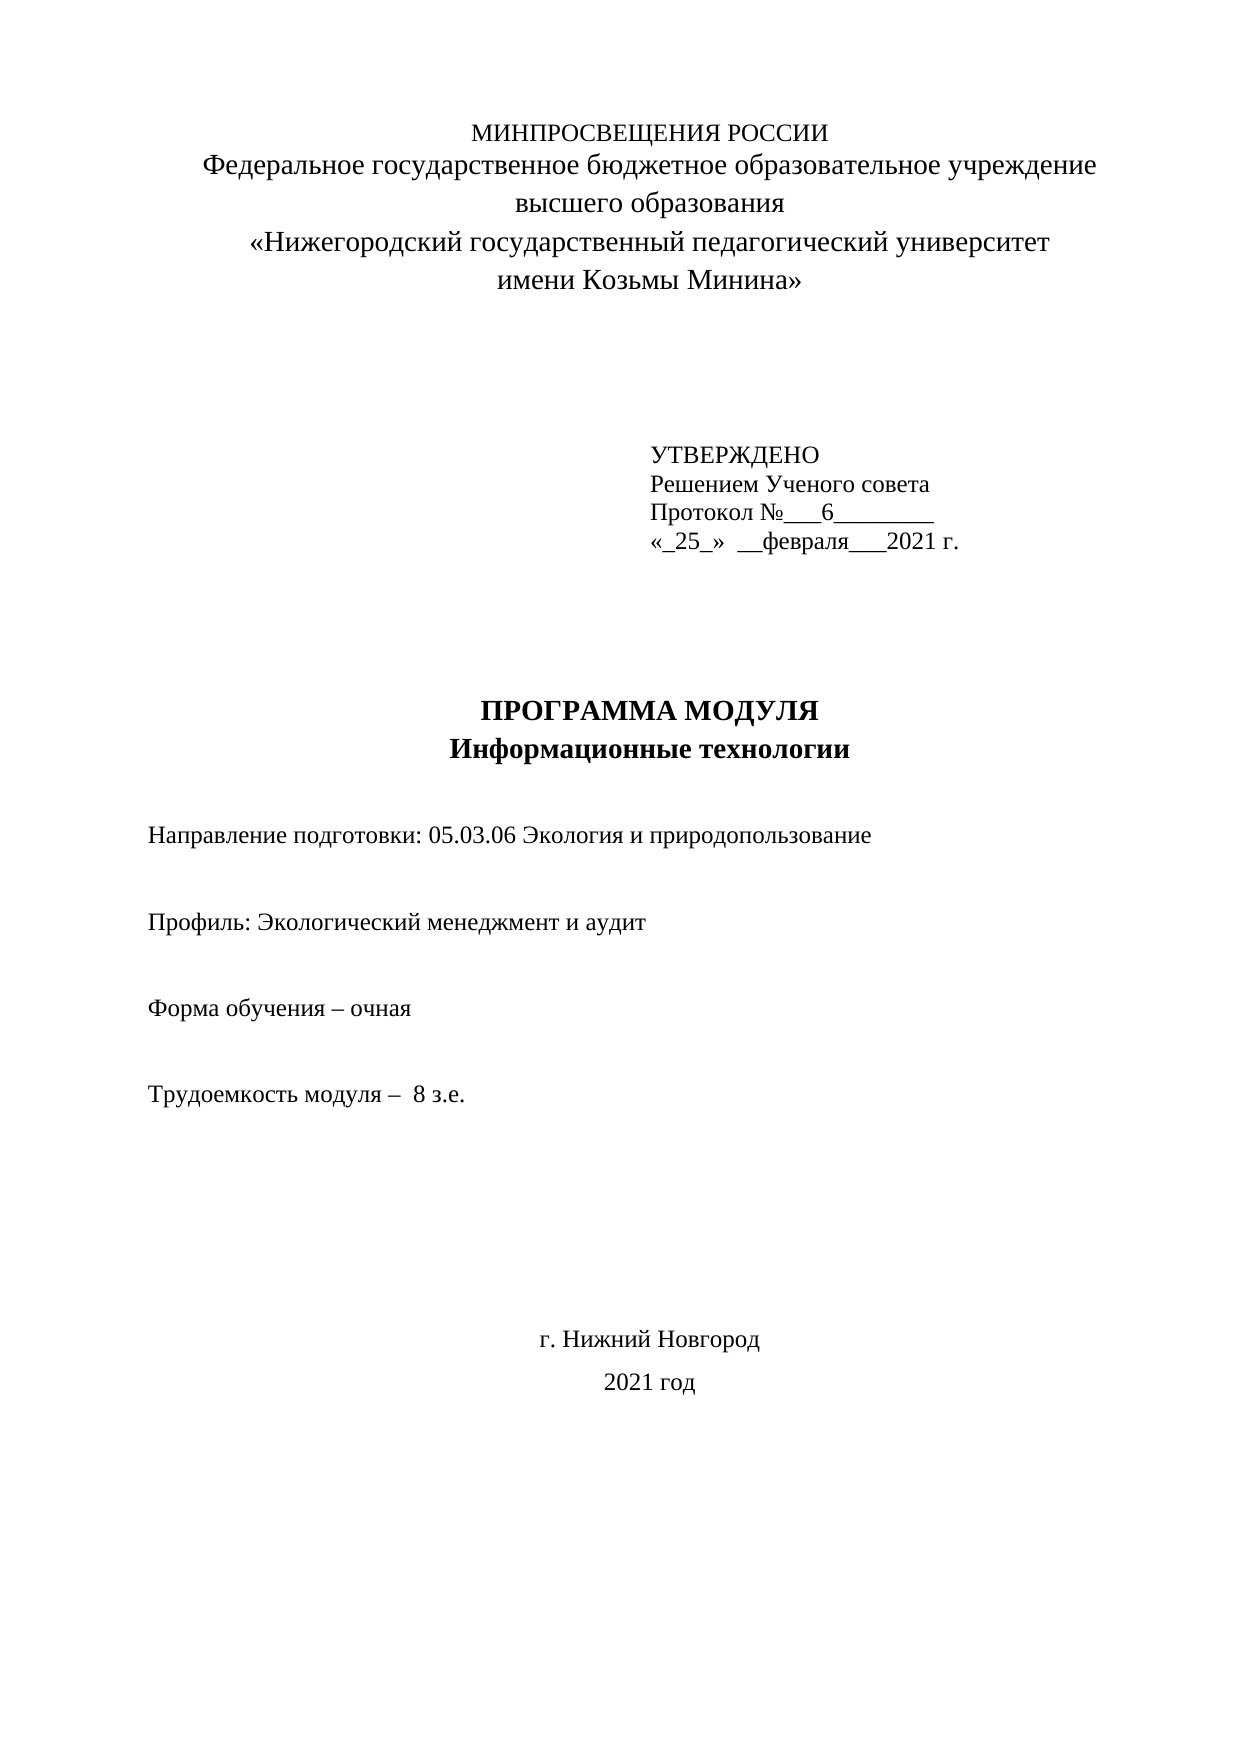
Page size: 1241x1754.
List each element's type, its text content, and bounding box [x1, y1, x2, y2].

text Информационные технологии [148, 732, 1152, 765]
text высшего образования [148, 185, 1152, 219]
text имени Козьмы Минина» [148, 262, 1152, 296]
text УТВЕРЖДЕНО [650, 440, 1152, 469]
text Федеральное государственное бюджетное образовательное учреждение [148, 147, 1152, 180]
text Трудоемкость модуля – 8 з.е. [148, 1079, 1152, 1108]
text Профиль: Экологический менеджмент и аудит [148, 907, 1152, 936]
text программа модуля [148, 693, 1152, 727]
text «_25_» __февраля___2021 г. [650, 526, 1152, 555]
text 2021 год [148, 1367, 1152, 1396]
text «Нижегородский государственный педагогический университет [148, 224, 1152, 257]
text Направление подготовки: 05.03.06 Экология и природопользование [148, 821, 1152, 849]
text МИНПРОСВЕЩЕНИЯ РОССИИ [148, 118, 1152, 147]
text Решением Ученого совета [650, 469, 1152, 497]
text Протокол №___6________ [650, 497, 1152, 526]
text Форма обучения – очная [148, 993, 1152, 1022]
text г. Нижний Новгород [148, 1324, 1152, 1352]
